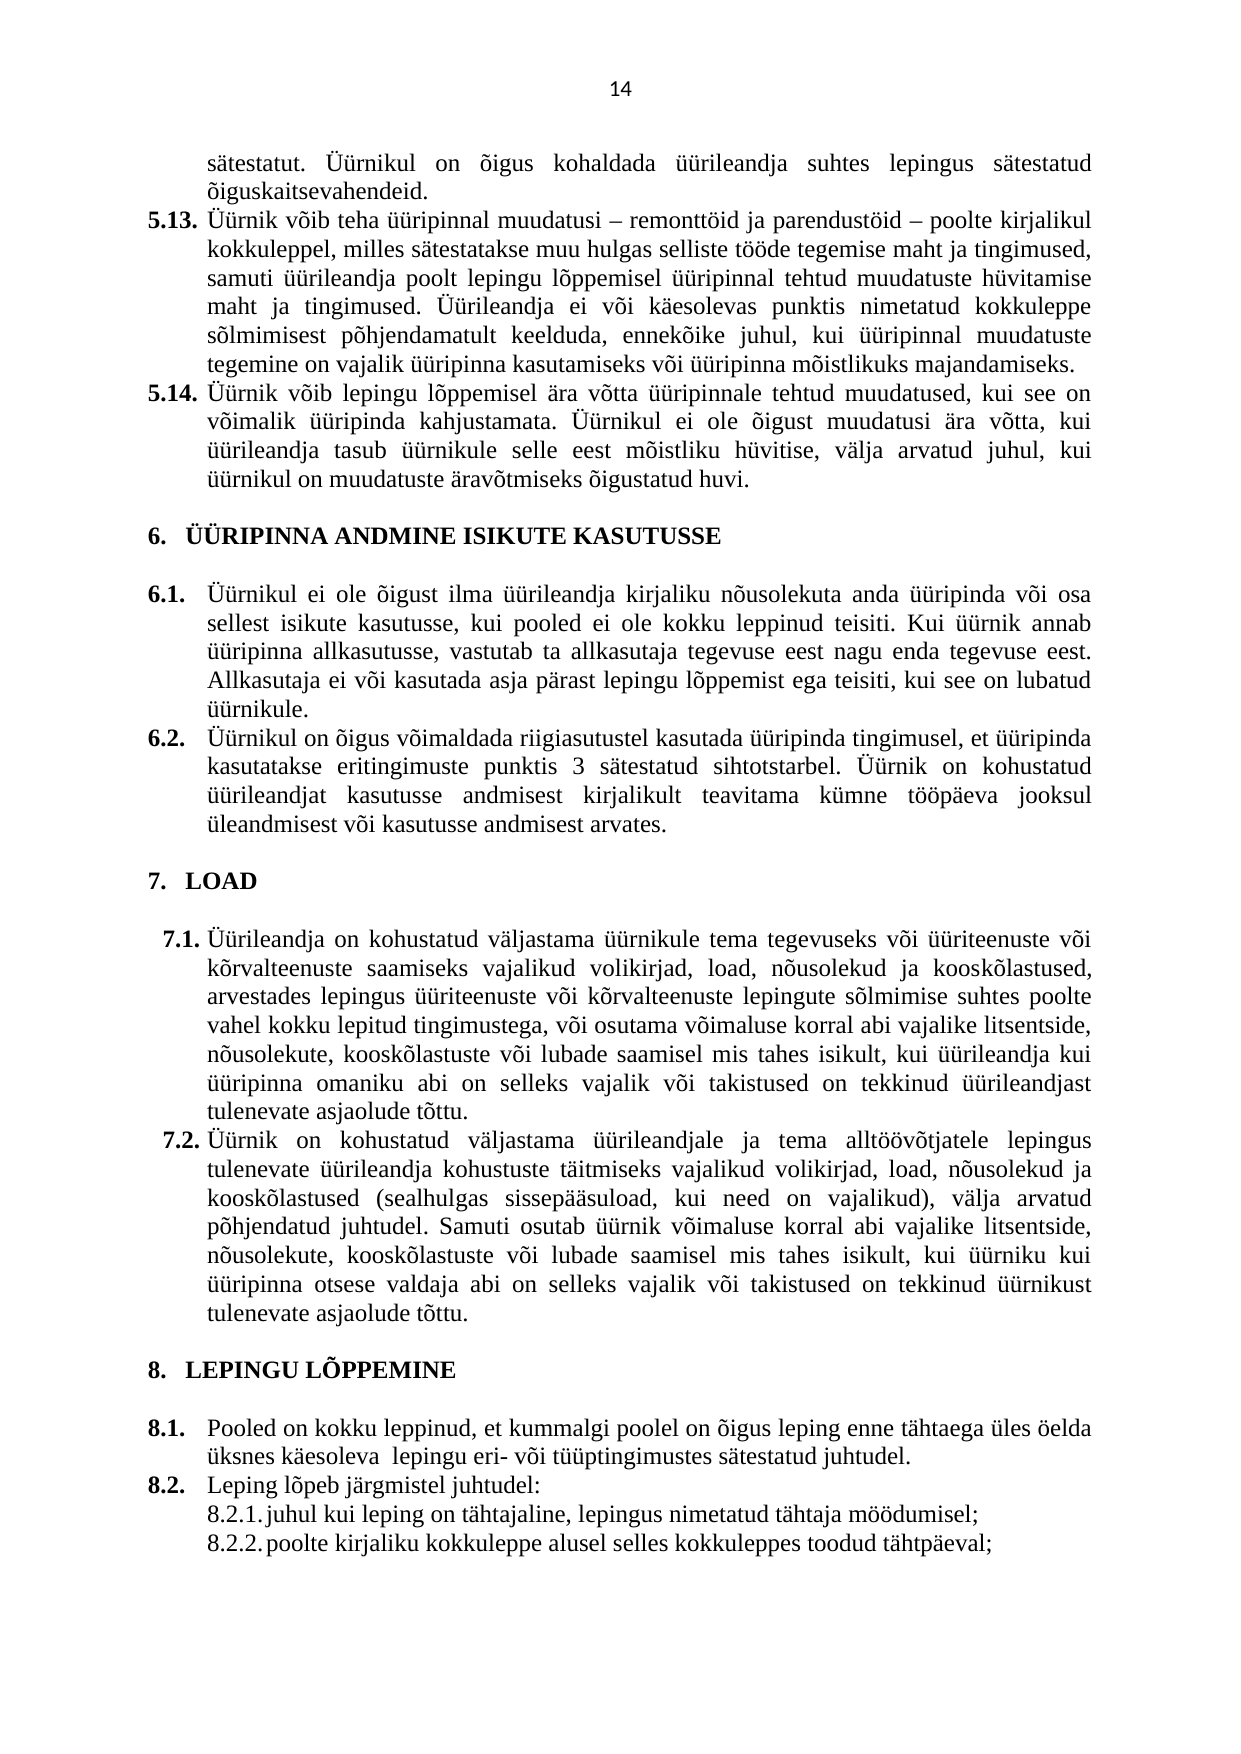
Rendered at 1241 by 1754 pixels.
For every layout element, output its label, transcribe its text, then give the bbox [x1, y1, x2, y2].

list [148, 148, 1092, 205]
list Üürnik võib teha üüripinnal muudatusi – remonttöid ja parendustöid – poolte kirjalikul kokkuleppel, milles sätestatakse muu hulgas selliste tööde tegemise maht ja tingimused, samuti üürileandja poolt lepingu lõppemisel üüripinnal tehtud muudatuste hüvitamise maht ja tingimused. Üürileandja ei või käesolevas punktis nimetatud kokkuleppe sõlmimisest põhjendamatult keelduda, ennekõike juhul, kui üüripinnal muudatuste tegemine on vajalik üüripinna kasutamiseks või üüripinna mõistlikuks majandamiseks. [148, 205, 1092, 378]
list LEPINGU LÕPPEMINE [148, 1355, 1092, 1384]
list Üürileandja on kohustatud väljastama üürnikule tema tegevuseks või üüriteenuste või kõrvalteenuste saamiseks vajalikud volikirjad, load, nõusolekud ja kooskõlastused, arvestades lepingus üüriteenuste või kõrvalteenuste lepingute sõlmimise suhtes poolte vahel kokku lepitud tingimustega, või osutama võimaluse korral abi vajalike litsentside, nõusolekute, kooskõlastuste või lubade saamisel mis tahes isikult, kui üürileandja kui üüripinna omaniku abi on selleks vajalik või takistused on tekkinud üürileandjast tulenevate asjaolude tõttu. [162, 924, 1092, 1125]
list poolte kirjaliku kokkuleppe alusel selles kokkuleppes toodud tähtpäeval; [207, 1528, 1092, 1556]
list juhul kui leping on tähtajaline, lepingus nimetatud tähtaja möödumisel; [207, 1499, 1092, 1528]
list Üürnik on kohustatud väljastama üürileandjale ja tema alltöövõtjatele lepingus tulenevate üürileandja kohustuste täitmiseks vajalikud volikirjad, load, nõusolekud ja kooskõlastused (sealhulgas sissepääsuload, kui need on vajalikud), välja arvatud põhjendatud juhtudel. Samuti osutab üürnik võimaluse korral abi vajalike litsentside, nõusolekute, kooskõlastuste või lubade saamisel mis tahes isikult, kui üürniku kui üüripinna otsese valdaja abi on selleks vajalik või takistused on tekkinud üürnikust tulenevate asjaolude tõttu. [162, 1125, 1092, 1326]
list Üürnik võib lepingu lõppemisel ära võtta üüripinnale tehtud muudatused, kui see on võimalik üüripinda kahjustamata. Üürnikul ei ole õigust muudatusi ära võtta, kui üürileandja tasub üürnikule selle eest mõistliku hüvitise, välja arvatud juhul, kui üürnikul on muudatuste äravõtmiseks õigustatud huvi. [148, 378, 1092, 493]
list Leping lõpeb järgmistel juhtudel: [148, 1470, 1092, 1499]
list LOAD [148, 866, 1092, 895]
list ÜÜRIPINNA ANDMINE ISIKUTE KASUTUSSE [148, 521, 1092, 550]
list Üürnikul on õigus võimaldada riigiasutustel kasutada üüripinda tingimusel, et üüripinda kasutatakse eritingimuste punktis 3 sätestatud sihtotstarbel. Üürnik on kohustatud üürileandjat kasutusse andmisest kirjalikult teavitama kümne tööpäeva jooksul üleandmisest või kasutusse andmisest arvates. [148, 723, 1092, 838]
list Pooled on kokku leppinud, et kummalgi poolel on õigus leping enne tähtaega üles öelda üksnes käesoleva lepingu eri- või tüüptingimustes sätestatud juhtudel. [148, 1413, 1092, 1470]
list Üürnikul ei ole õigust ilma üürileandja kirjaliku nõusolekuta anda üüripinda või osa sellest isikute kasutusse, kui pooled ei ole kokku leppinud teisiti. Kui üürnik annab üüripinna allkasutusse, vastutab ta allkasutaja tegevuse eest nagu enda tegevuse eest. Allkasutaja ei või kasutada asja pärast lepingu lõppemist ega teisiti, kui see on lubatud üürnikule. [148, 579, 1092, 723]
